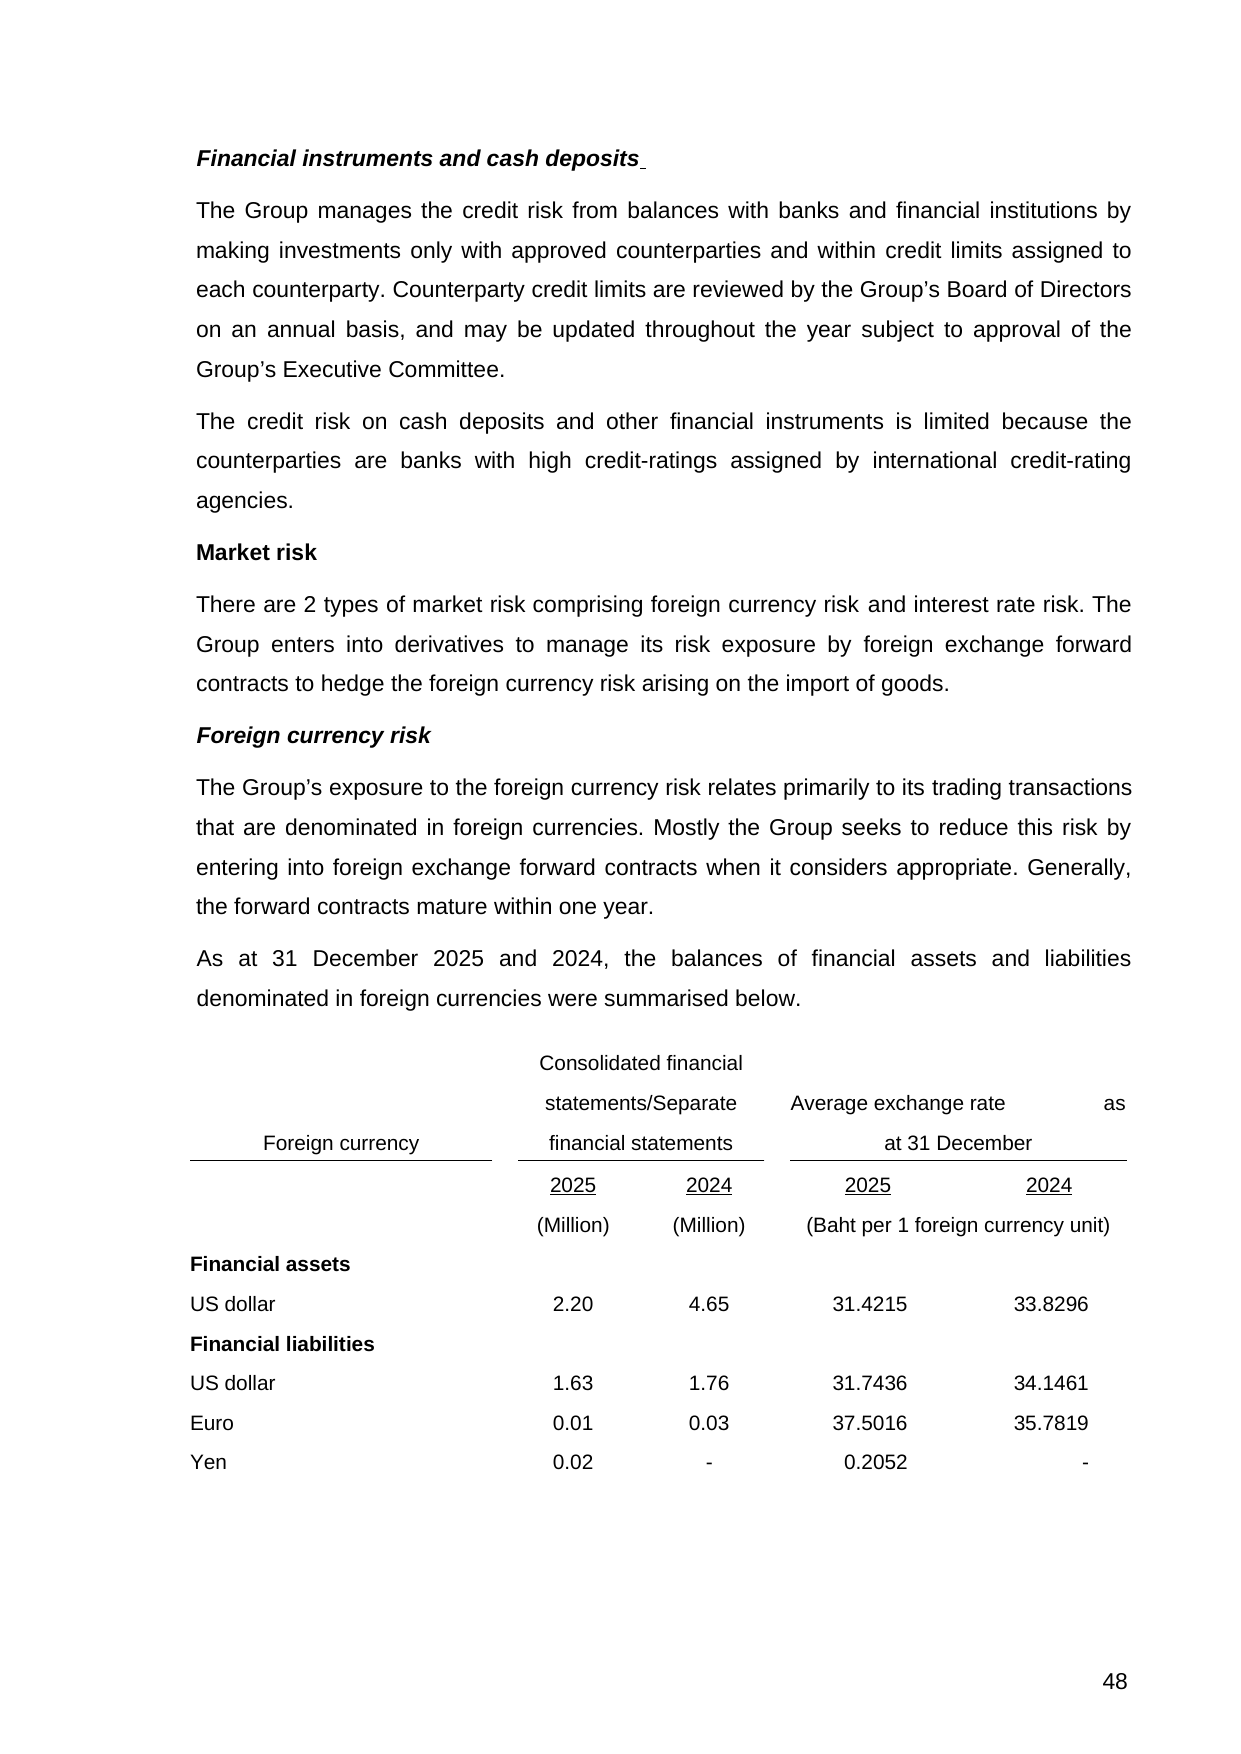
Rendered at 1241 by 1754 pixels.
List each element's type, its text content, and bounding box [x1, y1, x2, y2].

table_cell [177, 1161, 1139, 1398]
text There are 2 types of market risk comprising foreign currency risk and interest rate risk. The Group enters into derivatives to manage its risk exposure by foreign exchange forward contracts to hedge the foreign currency risk arising on the import of goods. [196, 581, 1132, 699]
text Financial instruments and cash deposits [196, 135, 1132, 174]
text The Group manages the credit risk from balances with banks and financial institutions by making investments only with approved counterparties and within credit limits assigned to each counterparty. Counterparty credit limits are reviewed by the Group’s Board of Directors on an annual basis, and may be updated throughout the year subject to approval of the Group’s Executive Committee. [196, 187, 1132, 385]
text The Group’s exposure to the foreign currency risk relates primarily to its trading transactions that are denominated in foreign currencies. Mostly the Group seeks to reduce this risk by entering into foreign exchange forward contracts when it considers appropriate. Generally, the forward contracts mature within one year. [196, 764, 1132, 922]
text The credit risk on cash deposits and other financial instruments is limited because the counterparties are banks with high credit-ratings assigned by international credit-rating agencies. [196, 397, 1132, 516]
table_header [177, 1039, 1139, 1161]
text As at 31 December 2025 and 2024, the balances of financial assets and liabilities denominated in foreign currencies were summarised below. [196, 935, 1132, 1014]
text Foreign currency risk [196, 712, 1132, 752]
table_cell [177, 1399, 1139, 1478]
text Market risk [196, 529, 1132, 568]
